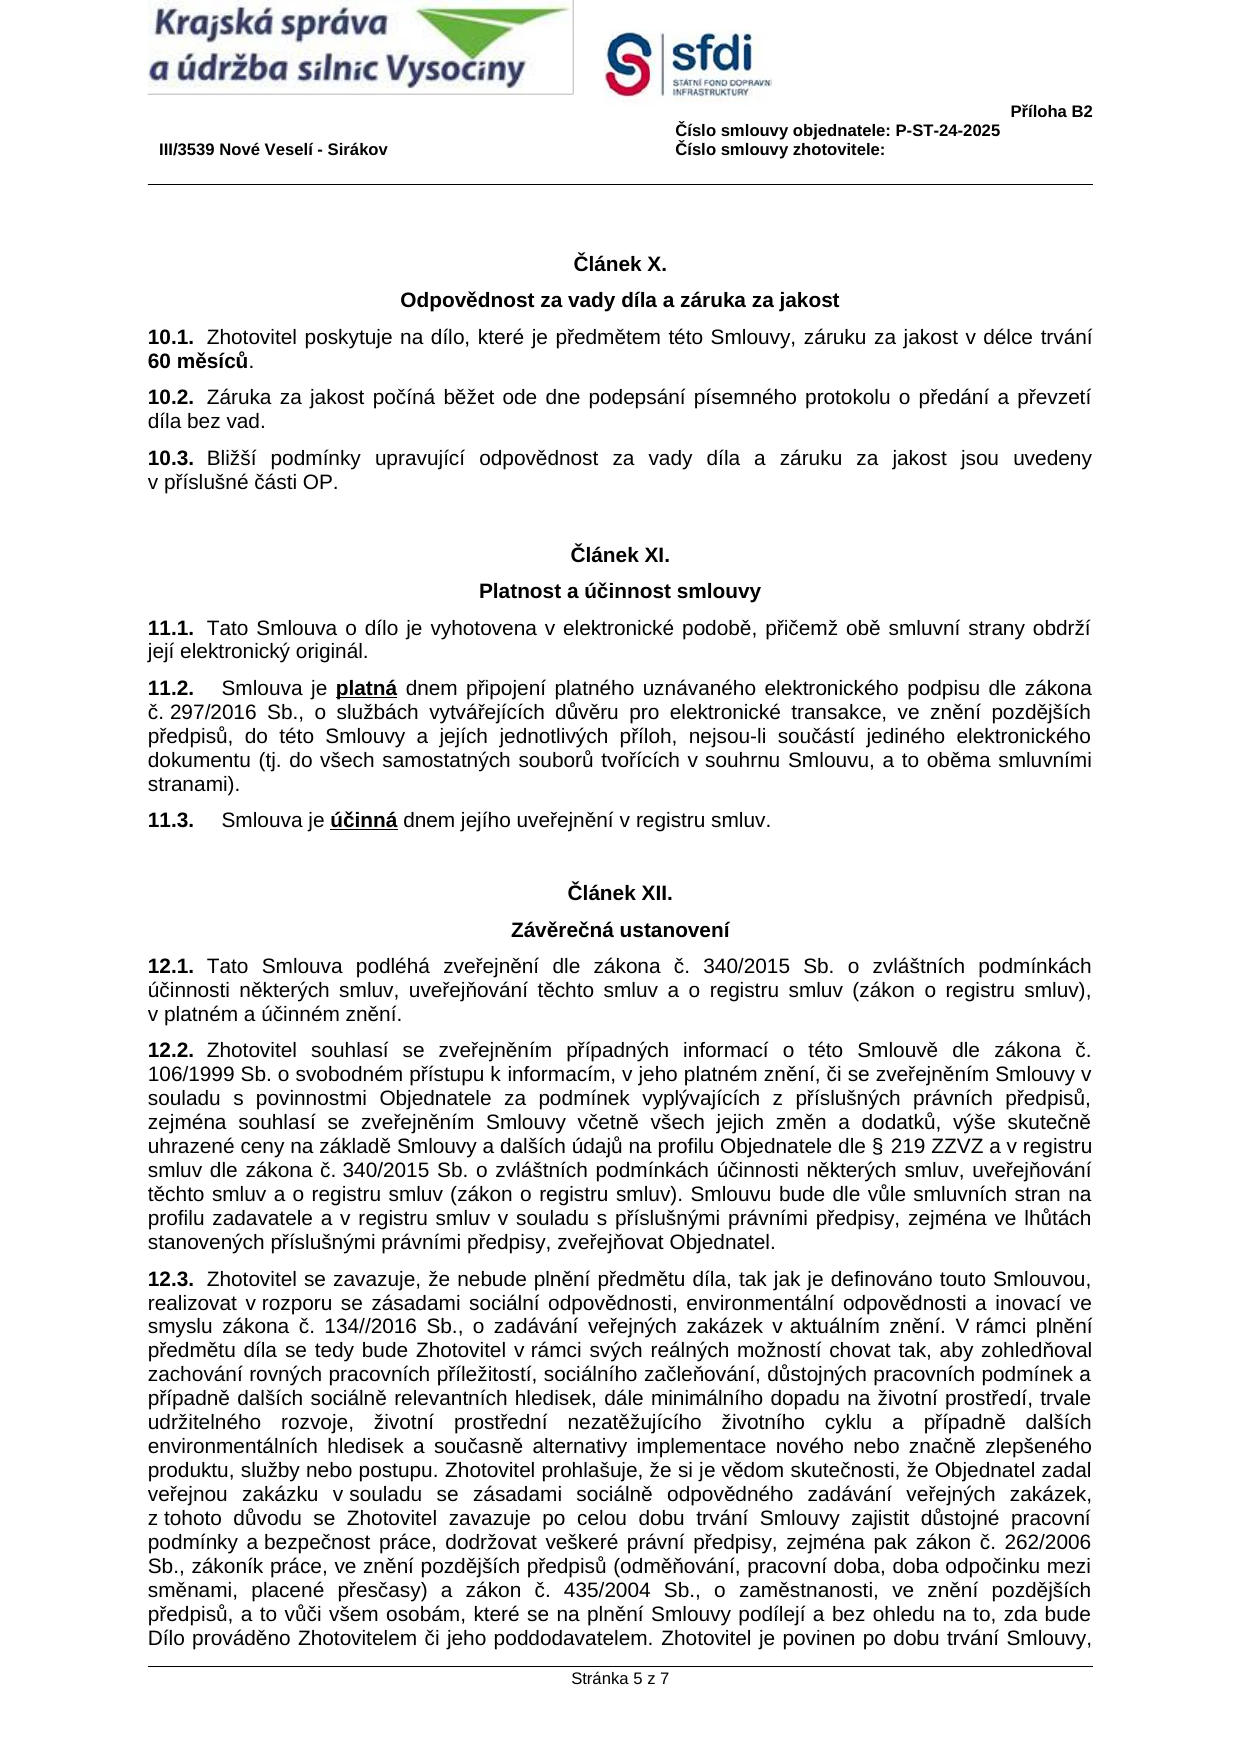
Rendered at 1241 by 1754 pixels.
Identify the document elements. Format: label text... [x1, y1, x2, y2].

text Článek XII. [148, 881, 1093, 905]
text Článek X. [148, 252, 1093, 276]
text Článek XI. [148, 542, 1093, 566]
list Záruka za jakost počíná běžet ode dne podepsání písemného protokolu o předání a převzetí díla bez vad. [148, 385, 1093, 433]
list Tato Smlouva o dílo je vyhotovena v elektronické podobě, přičemž obě smluvní strany obdrží její elektronický originál. [148, 615, 1093, 663]
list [148, 1266, 1093, 1650]
list Smlouva je účinná dnem jejího uveřejnění v registru smluv. [148, 808, 1093, 832]
list Bližší podmínky upravující odpovědnost za vady díla a záruku za jakost jsou uvedeny v příslušné části OP. [148, 446, 1093, 493]
picture [147, 0, 574, 96]
list Tato Smlouva podléhá zveřejnění dle zákona č. 340/2015 Sb. o zvláštních podmínkách účinnosti některých smluv, uveřejňování těchto smluv a o registru smluv (zákon o registru smluv), v platném a účinném znění. [148, 954, 1093, 1026]
subtitle Platnost a účinnost smlouvy [148, 579, 1093, 603]
subtitle Odpovědnost za vady díla a záruka za jakost [148, 288, 1093, 312]
subtitle Závěrečná ustanovení [148, 917, 1093, 941]
list Zhotovitel souhlasí se zveřejněním případných informací o této Smlouvě dle zákona č. 106/1999 Sb. o svobodném přístupu k informacím, v jeho platném znění, či se zveřejněním Smlouvy v souladu s povinnostmi Objednatele za podmínek vyplývajících z příslušných právních předpisů, zejména souhlasí se zveřejněním Smlouvy včetně všech jejich změn a dodatků, výše skutečně uhrazené ceny na základě Smlouvy a dalších údajů na profilu Objednatele dle § 219 ZZVZ a v registru smluv dle zákona č. 340/2015 Sb. o zvláštních podmínkách účinnosti některých smluv, uveřejňování těchto smluv a o registru smluv (zákon o registru smluv). Smlouvu bude dle vůle smluvních stran na profilu zadavatele a v registru smluv v souladu s příslušnými právními předpisy, zejména ve lhůtách stanovených příslušnými právními předpisy, zveřejňovat Objednatel. [148, 1038, 1093, 1254]
picture [602, 15, 772, 109]
list Zhotovitel poskytuje na dílo, které je předmětem této Smlouvy, záruku za jakost v délce trvání 60 měsíců. [148, 325, 1093, 373]
list Smlouva je platná dnem připojení platného uznávaného elektronického podpisu dle zákona č. 297/2016 Sb., o službách vytvářejících důvěru pro elektronické transakce, ve znění pozdějších předpisů, do této Smlouvy a jejích jednotlivých příloh, nejsou-li součástí jediného elektronického dokumentu (tj. do všech samostatných souborů tvořících v souhrnu Smlouvu, a to oběma smluvními stranami). [148, 676, 1093, 796]
